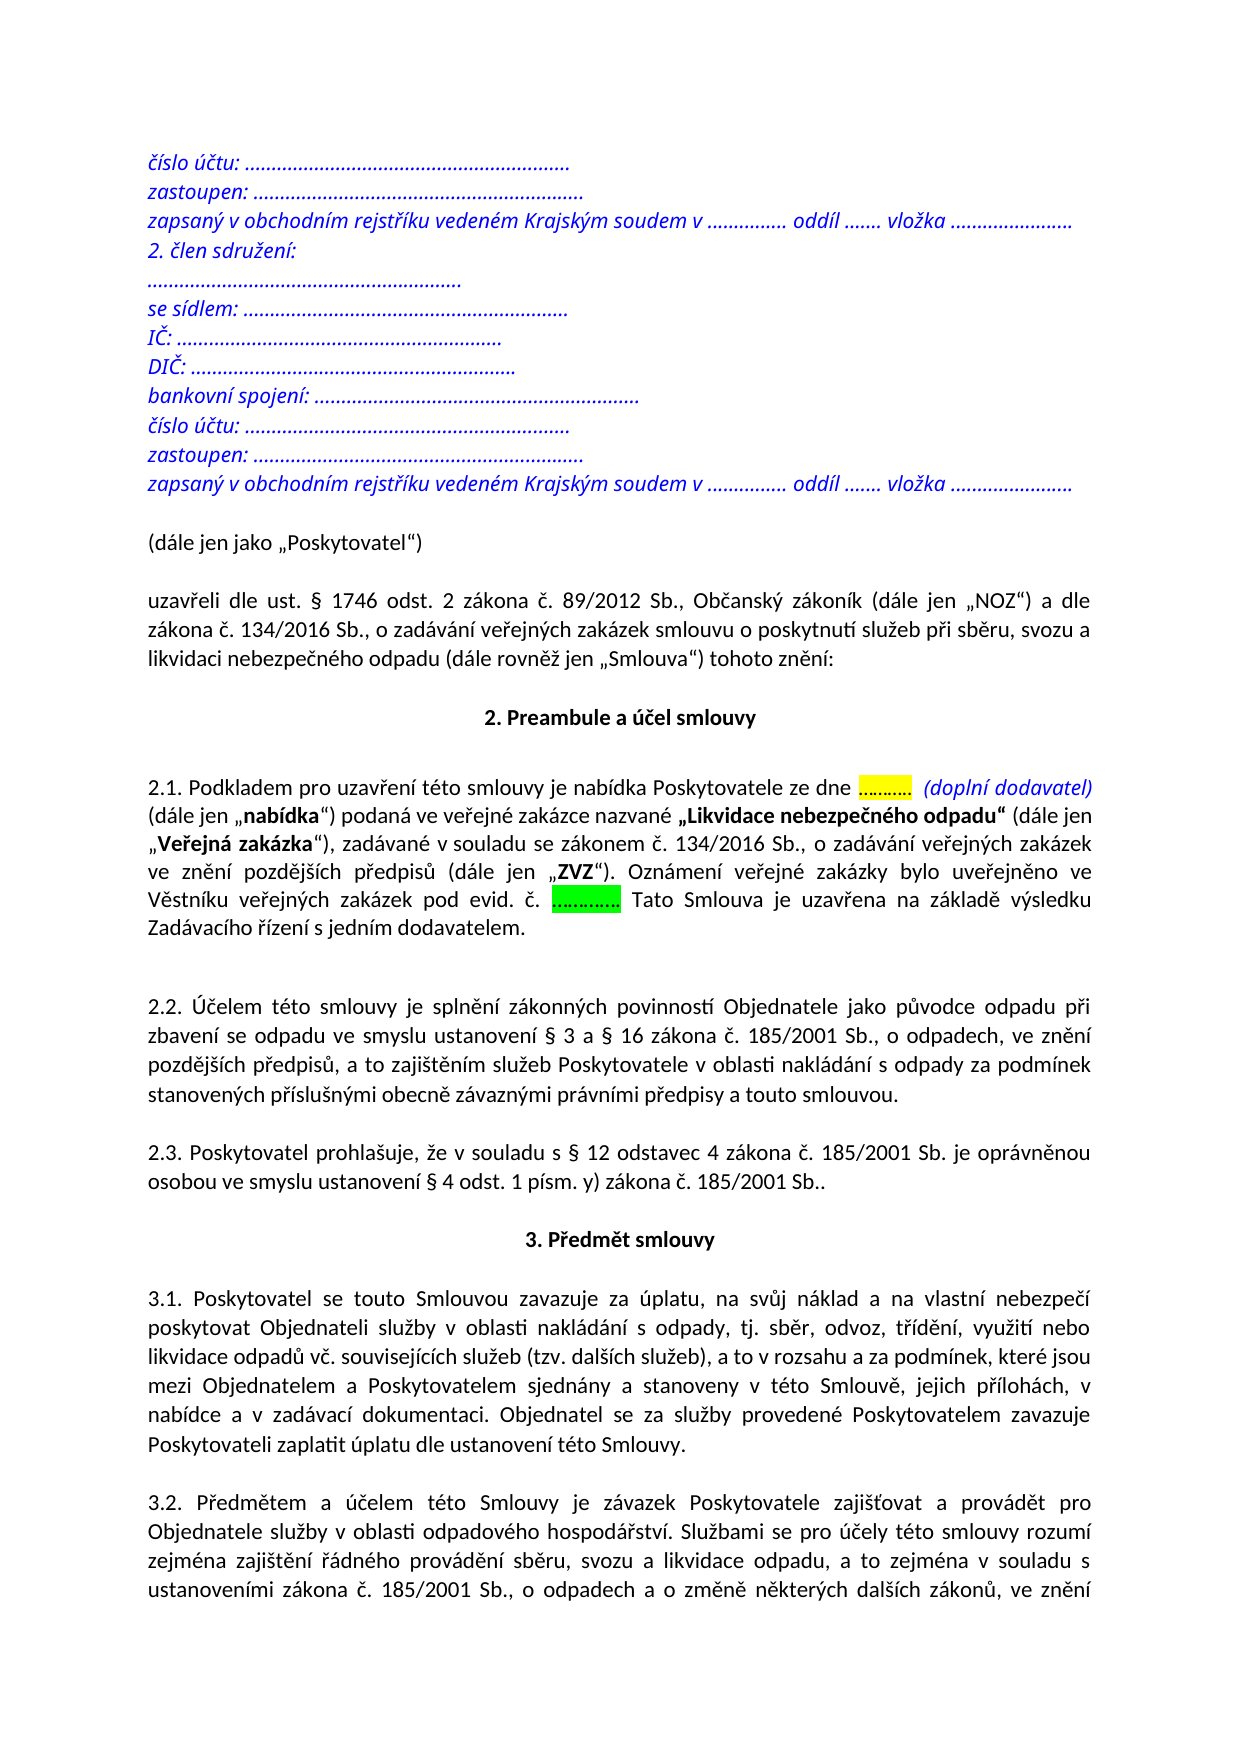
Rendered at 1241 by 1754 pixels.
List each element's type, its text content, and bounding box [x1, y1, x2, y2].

text DIČ: ……………………………………………………. [148, 352, 1093, 381]
text 2.2. Účelem této smlouvy je splnění zákonných povinností Objednatele jako původce odpadu při zbavení se odpadu ve smyslu ustanovení § § 16 zákona č. 185/2001 Sb., o odpadech, ve znění pozdějších předpisů, a to zajištěním služeb Poskytovatele v oblasti nakládání s odpady za podmínek stanovených příslušnými obecně závaznými právními předpisy a touto smlouvou. [148, 991, 1093, 1108]
text 2.1. Podkladem pro uzavření této smlouvy je nabídka Poskytovatele ze dne ……….. (doplní dodavatel) (dále jen „nabídka“) podaná ve veřejné zakázce nazvané „Likvidace nebezpečného odpadu“ (dále jen „Veřejná zakázka“), zadávané v souladu se zákonem č. 134/2016 Sb., o zadávání veřejných zakázek ve znění pozdějších předpisů (dále jen „ZVZ“). Oznámení veřejné zakázky bylo uveřejněno ve Věstníku veřejných zakázek pod evid. č. …………. Tato Smlouva je uzavřena na základě výsledku Zadávacího řízení s jedním dodavatelem. [148, 773, 1093, 941]
text (dále jen jako „Poskytovatel“) [148, 527, 1093, 556]
text 3.1. Poskytovatel se touto Smlouvou zavazuje za úplatu, na svůj náklad a na vlastní nebezpečí poskytovat Objednateli služby v oblasti nakládání s odpady, tj. sběr, odvoz, třídění, využití nebo likvidace odpadů vč. souvisejících služeb (tzv. dalších služeb), a to v rozsahu a za podmínek, které jsou mezi Objednatelem a Poskytovatelem sjednány a stanoveny v této Smlouvě, jejich přílohách, v nabídce a v zadávací dokumentaci. Objednatel se za služby provedené Poskytovatelem zavazuje Poskytovateli zaplatit úplatu dle ustanovení této Smlouvy. [148, 1283, 1093, 1458]
text zapsaný v obchodním rejstříku vedeném Krajským soudem v ............... oddíl ....... vložka ....................... [148, 206, 1093, 235]
text zapsaný v obchodním rejstříku vedeném Krajským soudem v ............... oddíl ....... vložka ....................... [148, 468, 1093, 498]
text 2. člen sdružení: [148, 235, 1093, 264]
text se sídlem: ……………………………………………………. [148, 293, 1093, 323]
text zastoupen: …………………………………………………….. [148, 439, 1093, 468]
text uzavřeli dle ust. § 1746 odst. 2 zákona č. 89/2012 Sb., Občanský zákoník (dále jen „NOZ“) a dle zákona č. 134/2016 Sb., o zadávání veřejných zakázek smlouvu o poskytnutí služeb při sběru, svozu a likvidaci nebezpečného odpadu (dále rovněž jen „Smlouva“) tohoto znění: [148, 585, 1093, 673]
text zastoupen: …………………………………………………….. [148, 177, 1093, 206]
text 2.3. Poskytovatel prohlašuje, že v souladu s § 12 odstavec 4 zákona č. 185/2001 Sb. je oprávněnou osobou ve smyslu ustanovení § 4 odst. 1 písm. y) zákona č. 185/2001 Sb.. [148, 1137, 1093, 1195]
text číslo účtu: ……………………………………………………. [148, 148, 1093, 177]
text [148, 1487, 1093, 1604]
text 2. Preambule a účel smlouvy [148, 702, 1093, 731]
text číslo účtu: ……………………………………………………. [148, 410, 1093, 439]
text bankovní spojení: ……………………………………………………. [148, 381, 1093, 410]
text IČ: ……………………………………………………. [148, 323, 1093, 352]
text 3. Předmět smlouvy [148, 1224, 1093, 1254]
text ………………………………………………….. [148, 264, 1093, 293]
